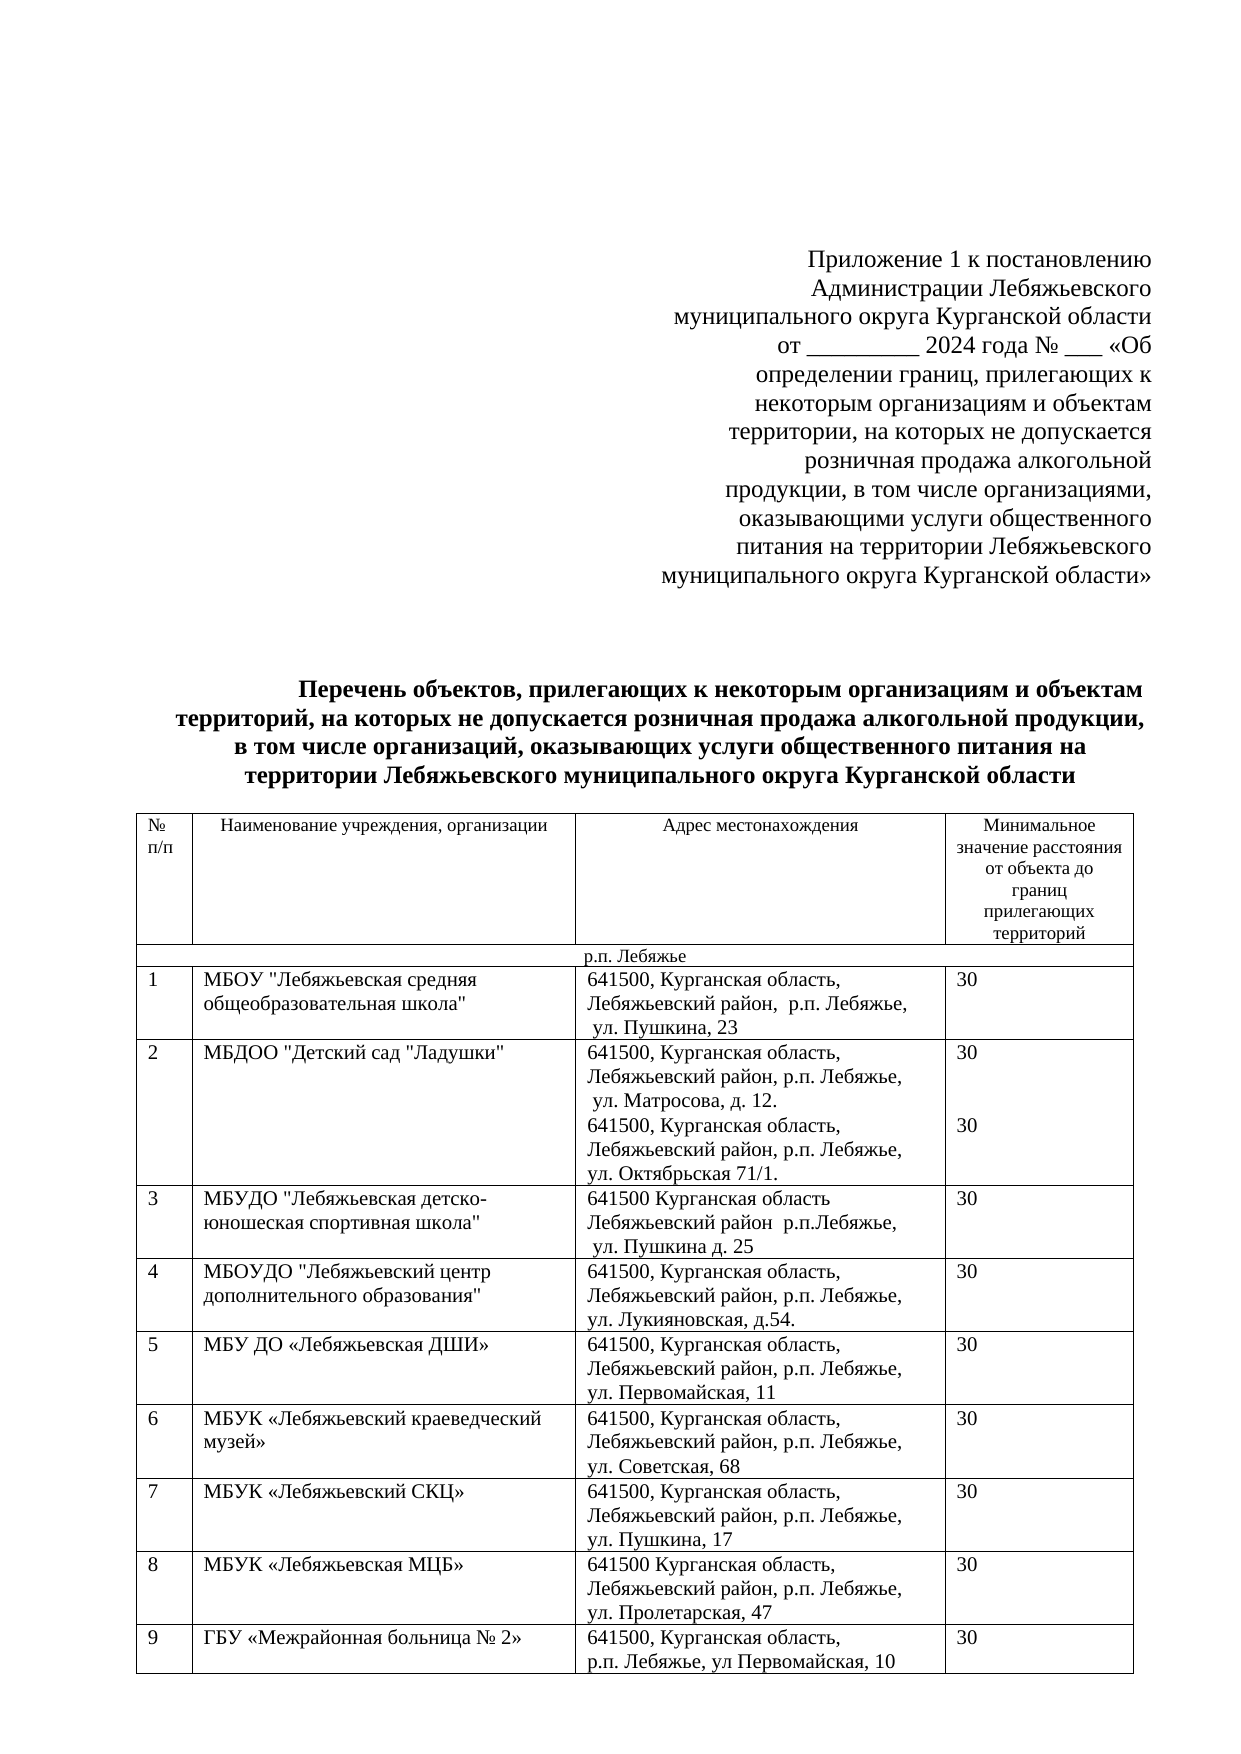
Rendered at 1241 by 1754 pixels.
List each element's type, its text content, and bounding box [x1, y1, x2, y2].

text Приложение 1 к постановлению Администрации Лебяжьевского муниципального округа Курганской области от _________ 2024 года № ___ «Об определении границ, прилегающих к некоторым организациям и объектам территории, на которых не допускается розничная продажа алкогольной продукции, в том числе организациями, оказывающими услуги общественного питания на территории Лебяжьевского муниципального округа Курганской области» [660, 244, 1152, 589]
table_cell 30 30 [946, 1040, 1133, 1185]
table_cell 641500, Курганская область, Лебяжьевский район, р.п. Лебяжье, ул. Лукияновская, д.54. [576, 1259, 945, 1331]
table_cell 8 [137, 1552, 192, 1624]
table_cell 641500, Курганская область, Лебяжьевский район, р.п. Лебяжье, ул. Советская, 68 [576, 1405, 945, 1478]
table_cell 1 [137, 967, 192, 1039]
table_cell 641500, Курганская область, р.п. Лебяжье, ул Первомайская, 10 [576, 1625, 945, 1673]
table_cell МБОУ "Лебяжьевская средняя общеобразовательная школа" [193, 967, 575, 1039]
table_cell 30 [946, 1405, 1133, 1478]
table_cell 30 [946, 1625, 1133, 1673]
table_cell МБУК «Лебяжьевская МЦБ» [193, 1552, 575, 1624]
table_cell МБУДО "Лебяжьевская детско-юношеская спортивная школа" [193, 1186, 575, 1258]
table_cell 30 [946, 1552, 1133, 1624]
table_cell 641500, Курганская область, Лебяжьевский район, р.п. Лебяжье, ул. Первомайская, 11 [576, 1332, 945, 1404]
table_cell 641500 Курганская область, Лебяжьевский район, р.п. Лебяжье, ул. Пролетарская, 47 [576, 1552, 945, 1624]
table_cell 641500, Курганская область, Лебяжьевский район, р.п. Лебяжье, ул. Пушкина, 23 [576, 967, 945, 1039]
table_cell 30 [946, 967, 1133, 1039]
table_cell 30 [946, 1479, 1133, 1551]
table_cell 9 [137, 1625, 192, 1673]
table_header № п/п [137, 814, 192, 943]
table_header Адрес местонахождения [576, 814, 945, 943]
table_cell 2 [137, 1040, 192, 1185]
table_cell МБУ ДО «Лебяжьевская ДШИ» [193, 1332, 575, 1404]
table_header Минимальное значение расстояния от объекта до границ прилегающих территорий [946, 814, 1133, 943]
table_cell 641500, Курганская область, Лебяжьевский район, р.п. Лебяжье, ул. Пушкина, 17 [576, 1479, 945, 1551]
table_cell 30 [946, 1186, 1133, 1258]
table_cell 641500 Курганская область Лебяжьевский район р.п.Лебяжье, ул. Пушкина д. 25 [576, 1186, 945, 1258]
table_cell МБОУДО "Лебяжьевский центр дополнительного образования" [193, 1259, 575, 1331]
table_cell МБУК «Лебяжьевский СКЦ» [193, 1479, 575, 1551]
table_cell 641500, Курганская область, Лебяжьевский район, р.п. Лебяжье, ул. Матросова, д. 12. 641500, Курганская область, Лебяжьевский район, р.п. Лебяжье, ул. Октябрьская 71/1. [576, 1040, 945, 1185]
table_cell 3 [137, 1186, 192, 1258]
table_cell 6 [137, 1405, 192, 1478]
table_header Наименование учреждения, организации [193, 814, 575, 943]
table_cell р.п. Лебяжье [137, 945, 1133, 966]
table_cell МБДОО "Детский сад "Ладушки" [193, 1040, 575, 1185]
table_cell 30 [946, 1332, 1133, 1404]
table_cell 7 [137, 1479, 192, 1551]
table_cell 4 [137, 1259, 192, 1331]
table_cell МБУК «Лебяжьевский краеведческий музей» [193, 1405, 575, 1478]
table_cell ГБУ «Межрайонная больница № 2» [193, 1625, 575, 1673]
table_cell 5 [137, 1332, 192, 1404]
table_cell 30 [946, 1259, 1133, 1331]
text Перечень объектов, прилегающих к некоторым организациям и объектам территорий, на которых не допускается розничная продажа алкогольной продукции, в том числе организаций, оказывающих услуги общественного питания на территории Лебяжьевского муниципального округа Курганской области [168, 674, 1152, 789]
